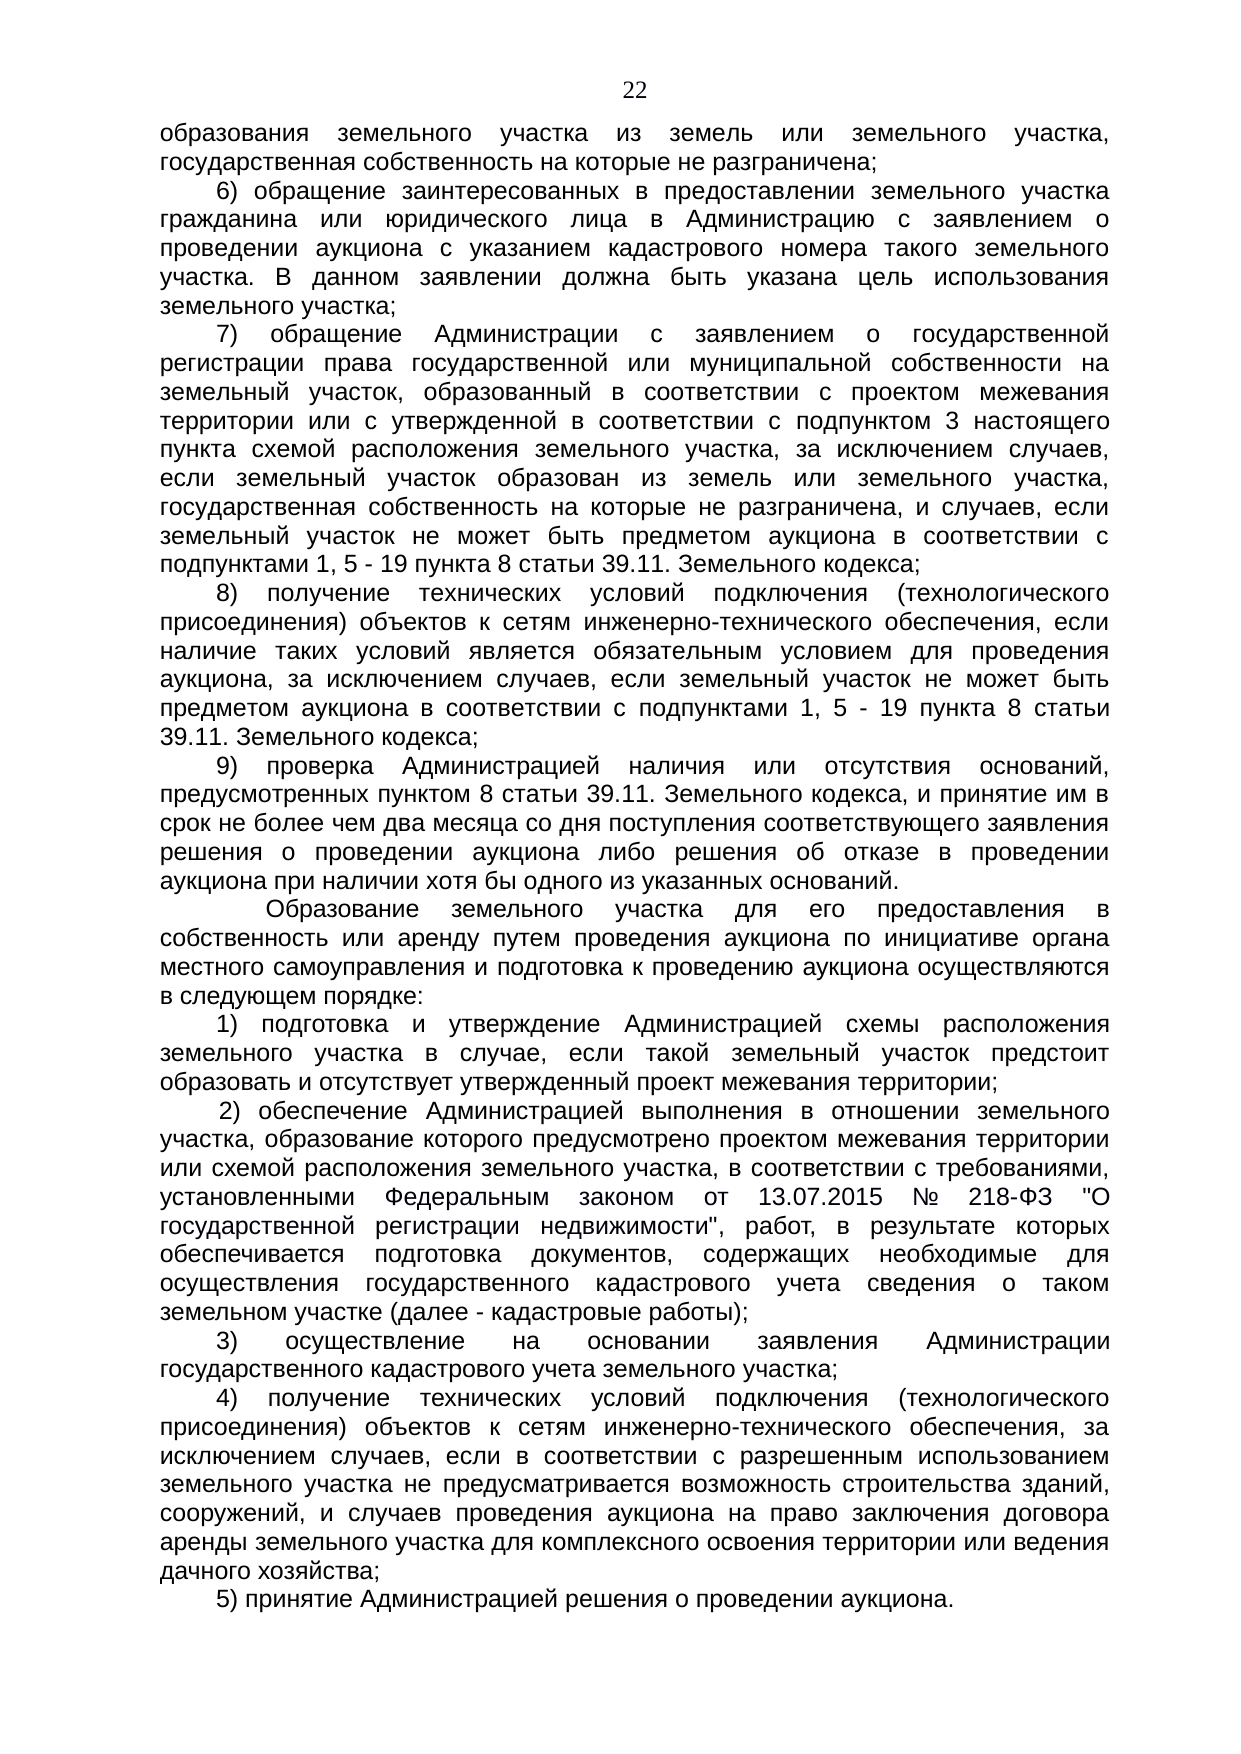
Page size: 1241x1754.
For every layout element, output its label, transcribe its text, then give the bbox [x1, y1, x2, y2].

list 1) подготовка и утверждение Администрацией схемы расположения земельного участка в случае, если такой земельный участок предстоит образовать и отсутствует утвержденный проект межевания территории; [159, 1009, 1110, 1096]
list 4) получение технических условий подключения (технологического присоединения) объектов к сетям инженерно-технического обеспечения, за исключением случаев, если в соответствии с разрешенным использованием земельного участка не предусматривается возможность строительства зданий, сооружений, и случаев проведения аукциона на право заключения договора аренды земельного участка для комплексного освоения территории или ведения дачного хозяйства; [159, 1383, 1110, 1584]
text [159, 118, 1110, 176]
text 6) обращение заинтересованных в предоставлении земельного участка гражданина или юридического лица в Администрацию с заявлением о проведении аукциона с указанием кадастрового номера такого земельного участка. В данном заявлении должна быть указана цель использования земельного участка; [159, 176, 1110, 319]
text Образование земельного участка для его предоставления в собственность или аренду путем проведения аукциона по инициативе органа местного самоуправления и подготовка к проведению аукциона осуществляются в следующем порядке: [159, 894, 1110, 1009]
text 8) получение технических условий подключения (технологического присоединения) объектов к сетям инженерно-технического обеспечения, если наличие таких условий является обязательным условием для проведения аукциона, за исключением случаев, если земельный участок не может быть предметом аукциона в соответствии с подпунктами 1, 5 - 19 пункта 8 статьи 39.11. Земельного кодекса; [159, 578, 1110, 751]
list 5) принятие Администрацией решения о проведении аукциона. [159, 1584, 1110, 1613]
text 2) обеспечение Администрацией выполнения в отношении земельного участка, образование которого предусмотрено проектом межевания территории или схемой расположения земельного участка, в соответствии с требованиями, установленными Федеральным законом от 13.07.2015 № 218-ФЗ "О государственной регистрации недвижимости", работ, в результате которых обеспечивается подготовка документов, содержащих необходимые для осуществления государственного кадастрового учета сведения о таком земельном участке (далее - кадастровые работы); [159, 1096, 1110, 1326]
text 9) проверка Администрацией наличия или отсутствия оснований, предусмотренных пунктом 8 статьи 39.11. Земельного кодекса, и принятие им в срок не более чем два месяца со дня поступления соответствующего заявления решения о проведении аукциона либо решения об отказе в проведении аукциона при наличии хотя бы одного из указанных оснований. [159, 751, 1110, 894]
list 3) осуществление на основании заявления Администрации государственного кадастрового учета земельного участка; [159, 1326, 1110, 1383]
text 7) обращение Администрации с заявлением о государственной регистрации права государственной или муниципальной собственности на земельный участок, образованный в соответствии с проектом межевания территории или с утвержденной в соответствии с подпунктом 3 настоящего пункта схемой расположения земельного участка, за исключением случаев, если земельный участок образован из земель или земельного участка, государственная собственность на которые не разграничена, и случаев, если земельный участок не может быть предметом аукциона в соответствии с подпунктами 1, 5 - 19 пункта 8 статьи 39.11. Земельного кодекса; [159, 319, 1110, 578]
